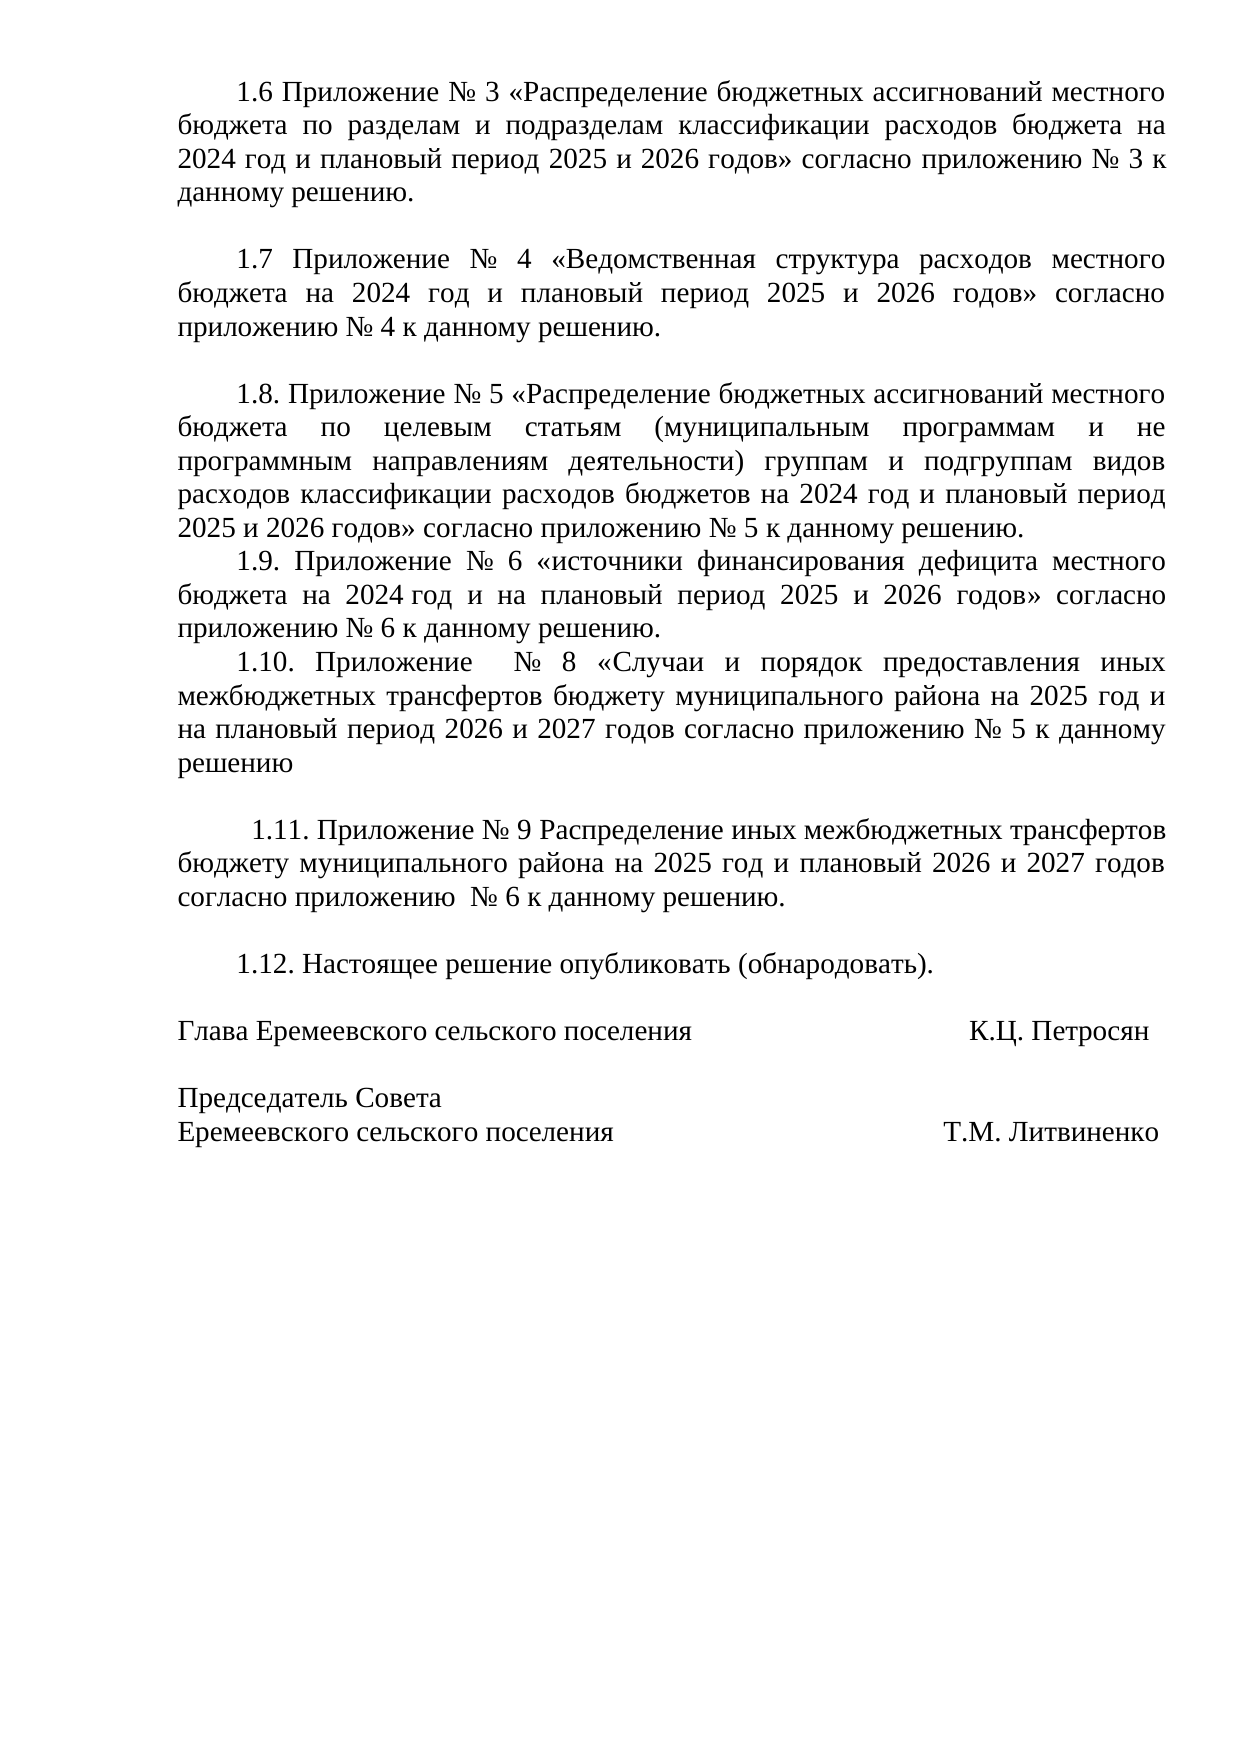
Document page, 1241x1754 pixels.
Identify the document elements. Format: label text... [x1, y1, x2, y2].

text 1.11. Приложение № 9 Распределение иных межбюджетных трансфертов бюджету муниципального района на 2025 год и плановый 2026 и 2027 годов согласно приложению № 6 к данному решению. [177, 812, 1166, 912]
text 1.12. Настоящее решение опубликовать (обнародовать). [177, 946, 1166, 979]
text 1.9. Приложение № 6 «источники финансирования дефицита местного бюджета на 2024 год и на плановый период 2025 и 2026 годов» согласно приложению № 6 к данному решению. [177, 543, 1166, 644]
text 1.10. Приложение № 8 «Случаи и порядок предоставления иных межбюджетных трансфертов бюджету муниципального района на 2025 год и на плановый период 2026 и 2027 годов согласно приложению № 5 к данному решению [177, 644, 1166, 778]
text Глава Еремеевского сельского поселения К.Ц. Петросян [177, 1013, 1166, 1047]
text 1.6 Приложение № 3 «Распределение бюджетных ассигнований местного бюджета по разделам и подразделам классификации расходов бюджета на 2024 год и плановый период 2025 и 2026 годов» согласно приложению № 3 к данному решению. [177, 74, 1166, 208]
text Председатель Совета [177, 1080, 1166, 1114]
text Еремеевского сельского поселения Т.М. Литвиненко [177, 1114, 1166, 1147]
text 1.7 Приложение № 4 «Ведомственная структура расходов местного бюджета на 2024 год и плановый период 2025 и 2026 годов» согласно приложению № 4 к данному решению. [177, 242, 1166, 342]
text 1.8. Приложение № 5 «Распределение бюджетных ассигнований местного бюджета по целевым статьям (муниципальным программам и не программным направлениям деятельности) группам и подгруппам видов расходов классификации расходов бюджетов на 2024 год и плановый период 2025 и 2026 годов» согласно приложению № 5 к данному решению. [177, 376, 1166, 543]
